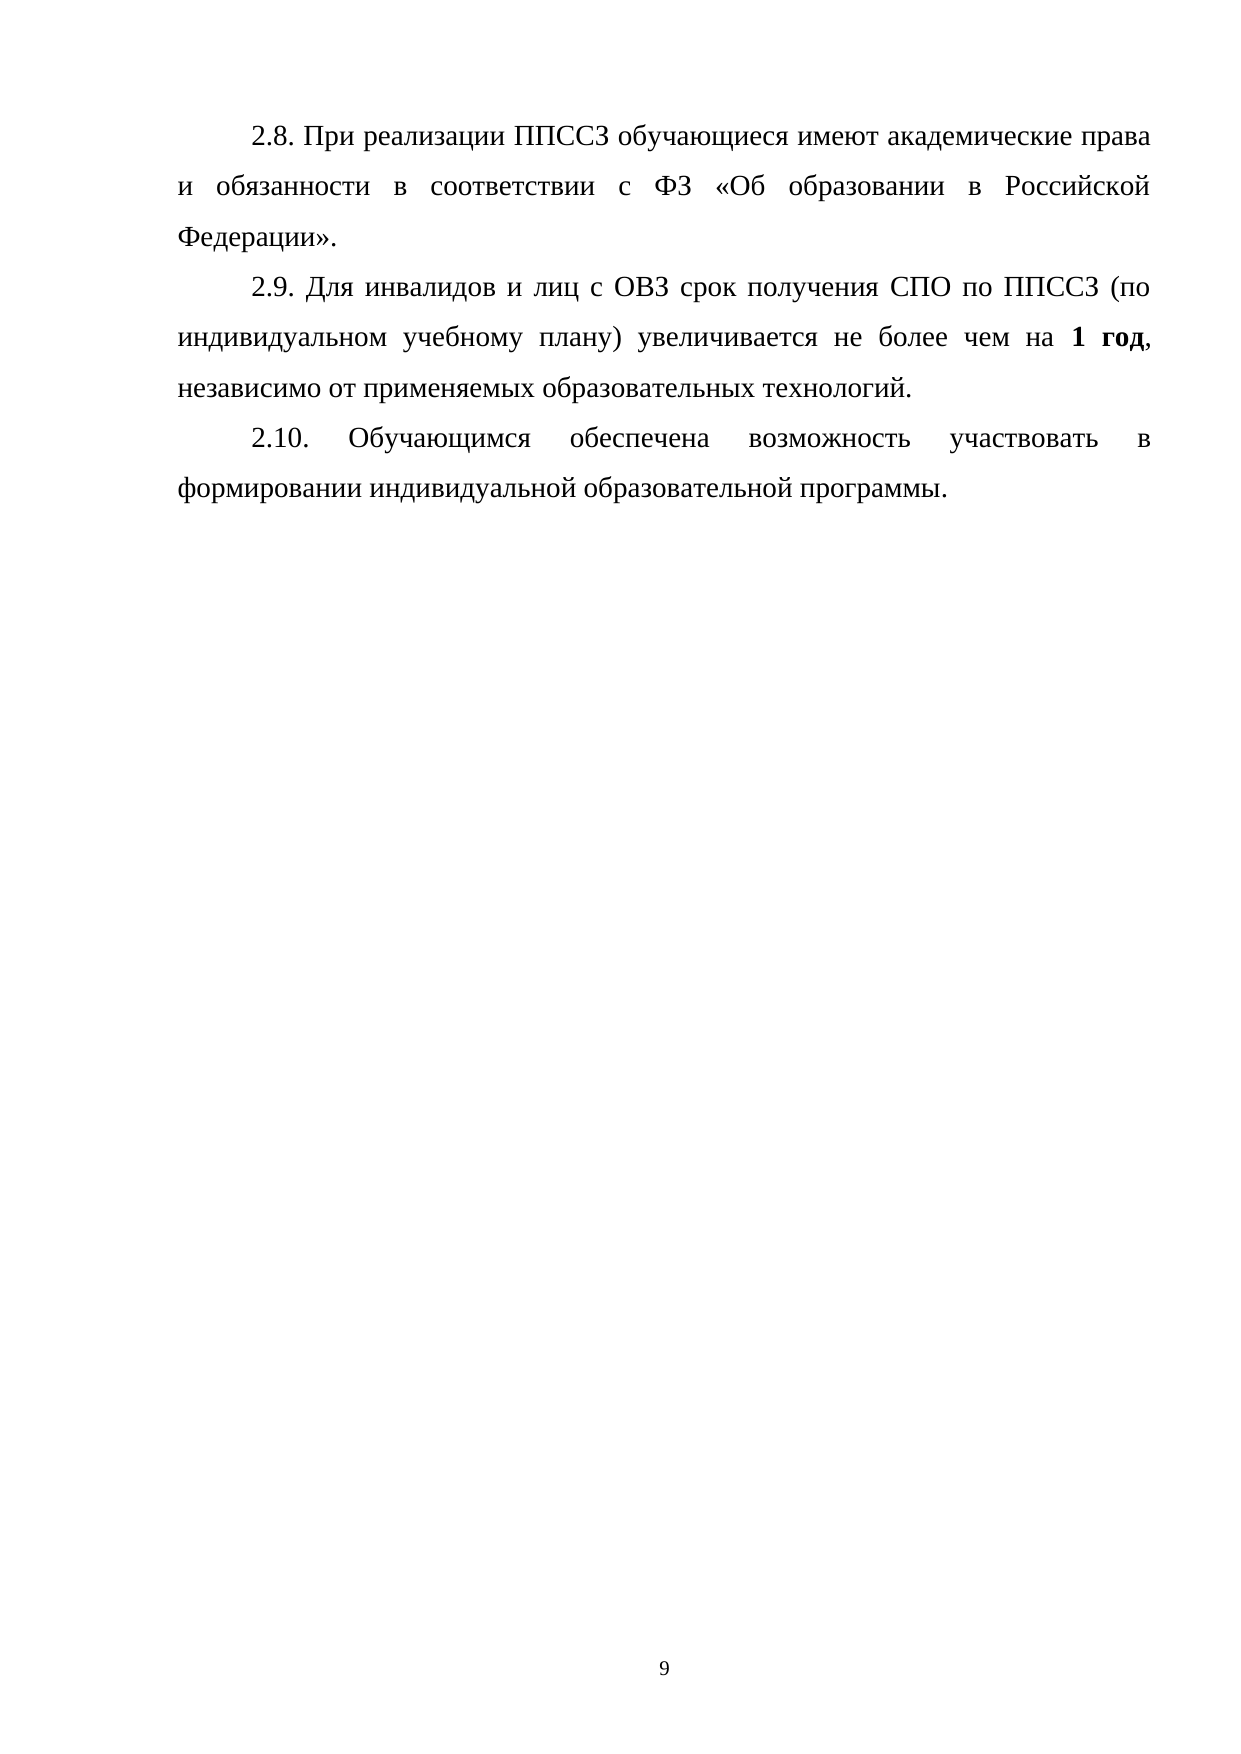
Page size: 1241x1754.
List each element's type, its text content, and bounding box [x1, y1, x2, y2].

text 2.8. При реализации ППССЗ обучающиеся имеют академические права и обязанности в соответствии с ФЗ «Об образовании в Российской Федерации». [177, 118, 1152, 252]
text 2.9. Для инвалидов и лиц с ОВЗ срок получения СПО по ППССЗ (по индивидуальном учебному плану) увеличивается не более чем на 1 год, независимо от применяемых образовательных технологий. [177, 269, 1152, 403]
text 2.10. Обучающимся обеспечена возможность участвовать в формировании индивидуальной образовательной программы. [177, 420, 1152, 504]
